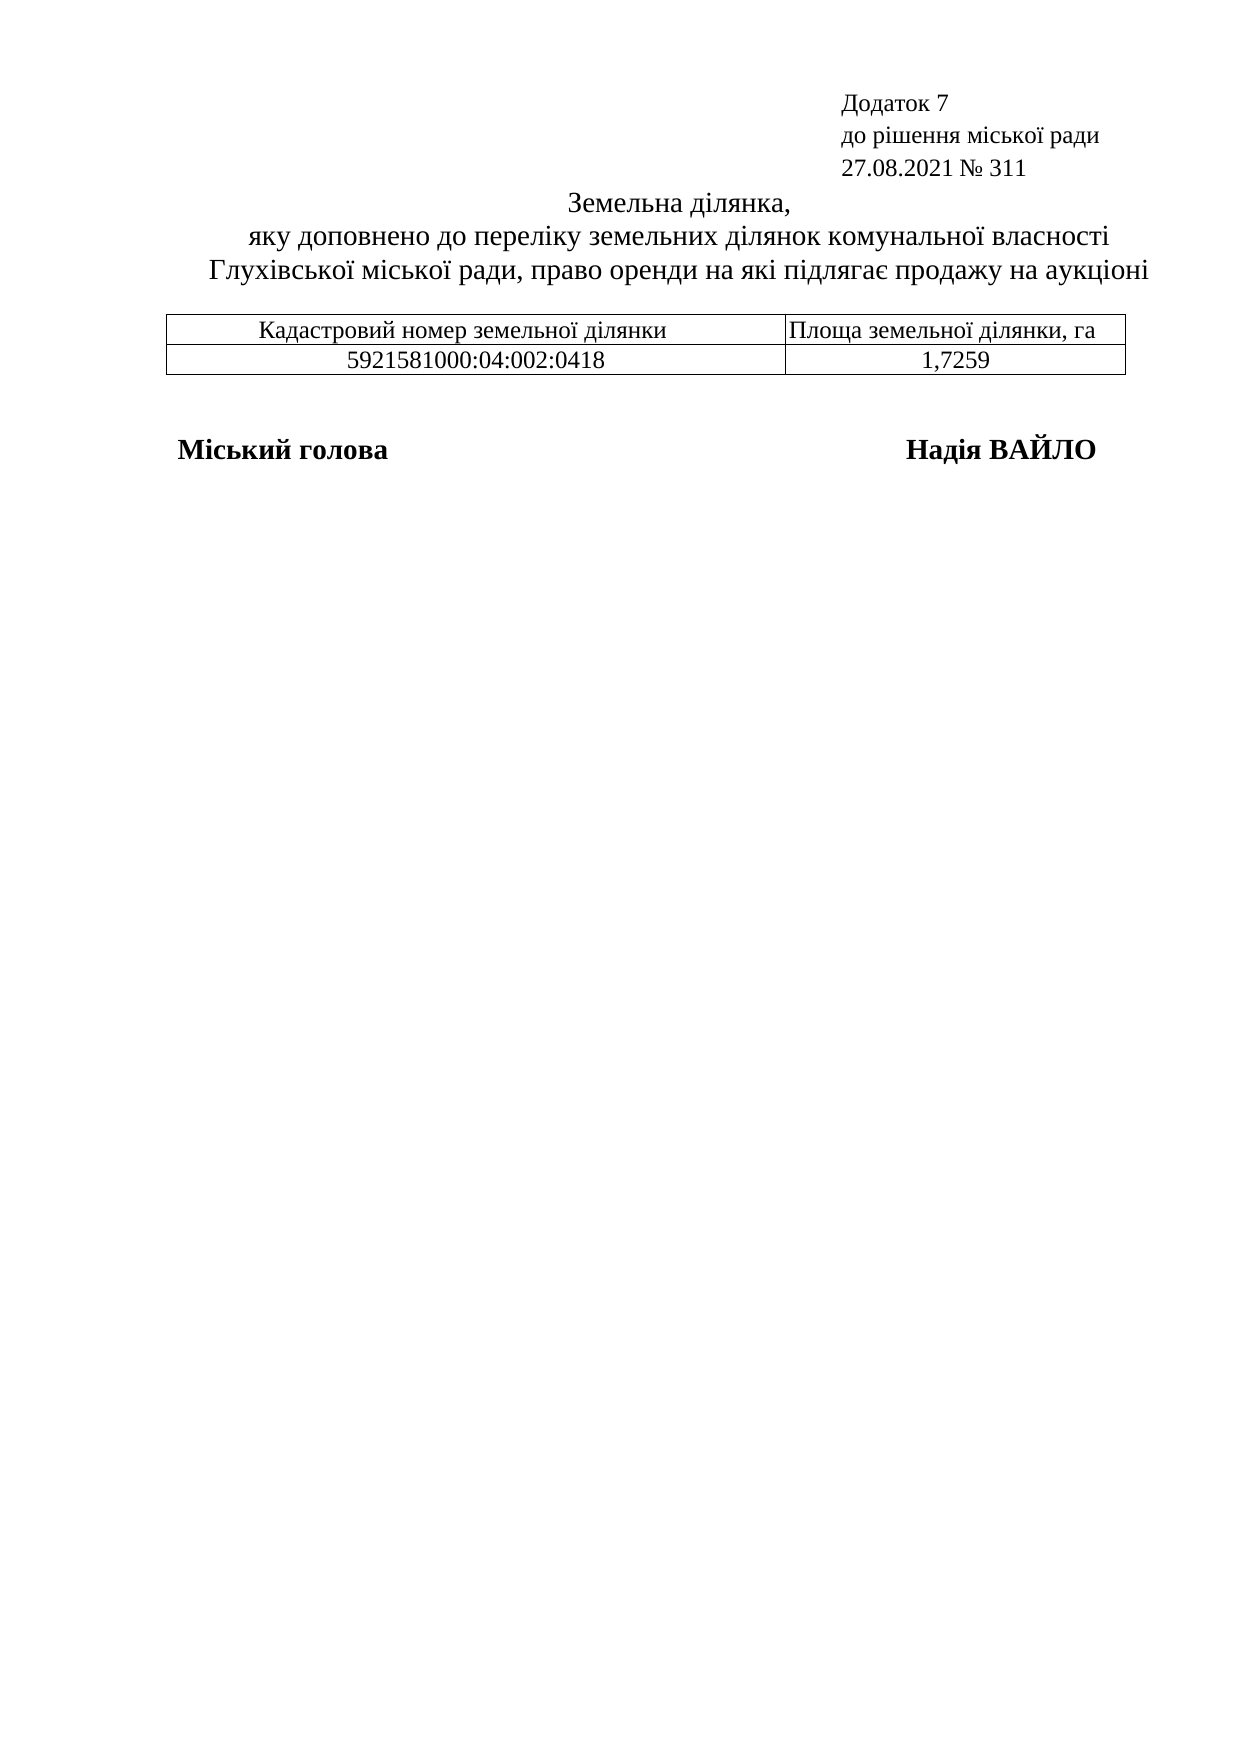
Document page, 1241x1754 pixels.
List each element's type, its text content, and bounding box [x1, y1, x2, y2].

table_cell 1,7259 [786, 345, 1125, 374]
text Додаток 7 [841, 88, 1181, 117]
table_header Площа земельної ділянки, га [786, 315, 1125, 344]
text 27.08.2021 № 311 [841, 153, 1181, 181]
table_cell 5921581000:04:002:0418 [167, 345, 785, 374]
text Міський голова Надія ВАЙЛО [177, 432, 1181, 466]
text Земельна ділянка, [177, 185, 1181, 218]
table_header Кадастровий номер земельної ділянки [167, 315, 785, 344]
text яку доповнено до переліку земельних ділянок комунальної власності Глухівської міської ради, право оренди на які підлягає продажу на аукціоні [177, 218, 1181, 286]
text до рішення міської ради [841, 120, 1181, 149]
